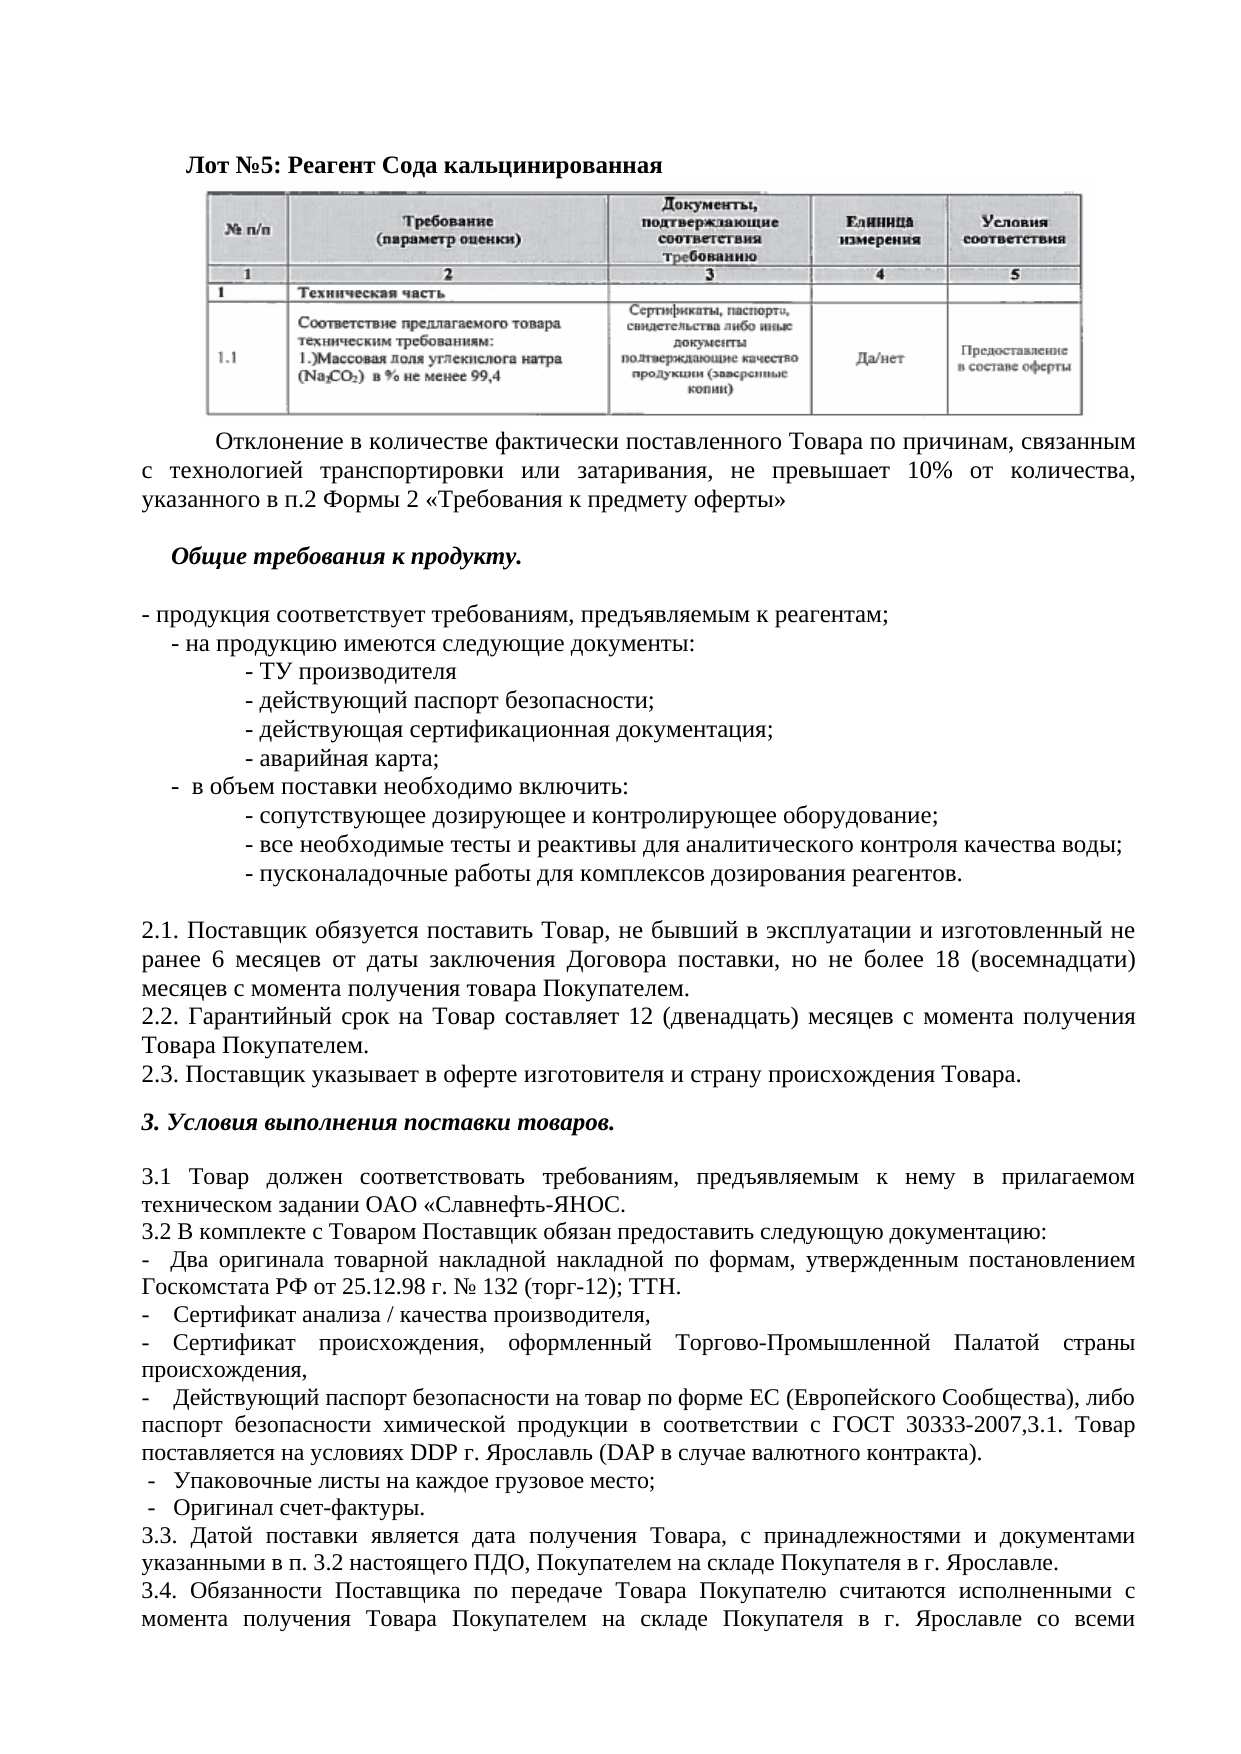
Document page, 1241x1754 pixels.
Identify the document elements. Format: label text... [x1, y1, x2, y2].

text - Сертификат происхождения, оформленный Торгово-Промышленной Палатой страны происхождения, [141, 1328, 1137, 1383]
text - аварийная карта; [171, 743, 1137, 771]
text Общие требования к продукту. [141, 541, 1137, 570]
text 3.1 Товар должен соответствовать требованиям, предъявляемым к нему в прилагаемом техническом задании ОАО «Славнефть-ЯНОС. [141, 1162, 1137, 1217]
text - в объем поставки необходимо включить: [97, 771, 1137, 800]
text - все необходимые тесты и реактивы для аналитического контроля качества воды; [171, 829, 1137, 858]
text 3.2 В комплекте с Товаром Поставщик обязан предоставить следующую документацию: [141, 1217, 1137, 1245]
text - сопутствующее дозирующее и контролирующее оборудование; [171, 800, 1137, 829]
text 3.3. Датой поставки является дата получения Товара, с принадлежностями и документами указанными в п. 3.2 настоящего ПДО, Покупателем на складе Покупателя в г. Ярославле. [141, 1521, 1137, 1576]
text 2.3. Поставщик указывает в оферте изготовителя и страну происхождения Товара. [141, 1059, 1137, 1088]
text - Два оригинала товарной накладной накладной по формам, утвержденным постановлением Госкомстата РФ от 25.12.98 г. № 132 (торг-12); ТТН. [141, 1245, 1137, 1300]
text - Упаковочные листы на каждое грузовое место; [141, 1466, 1137, 1493]
text - действующий паспорт безопасности; [171, 685, 1137, 714]
text - на продукцию имеются следующие документы: [97, 628, 1137, 656]
text - Оригинал счет-фактуры. [141, 1493, 1137, 1521]
text 3. Условия выполнения поставки товаров. [141, 1107, 1137, 1136]
text - пусконаладочные работы для комплексов дозирования реагентов. [171, 858, 1137, 886]
text - продукция соответствует требованиям, предъявляемым к реагентам; [141, 599, 1137, 628]
text Отклонение в количестве фактически поставленного Товара по причинам, связанным с технологией транспортировки или затаривания, не превышает 10% от количества, указанного в п.2 Формы 2 «Требования к предмету оферты» [141, 426, 1137, 513]
text 2.1. Поставщик обязуется поставить Товар, не бывший в эксплуатации и изготовленный не ранее 6 месяцев от даты заключения Договора поставки, но не более 18 (восемнадцати) месяцев с момента получения товара Покупателем. [141, 915, 1137, 1001]
text Лот №5: Реагент Сода кальцинированная [141, 150, 1137, 179]
text - Сертификат анализа / качества производителя, [141, 1300, 1137, 1328]
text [141, 1576, 1137, 1631]
text - ТУ производителя [171, 656, 1137, 685]
text - Действующий паспорт безопасности на товар по форме EC (Европейского Сообщества), либо паспорт безопасности химической продукции в соответствии с ГОСТ 30333-2007,3.1. Товар поставляется на условиях DDP г. Ярославль (DAP в случае валютного контракта). [141, 1383, 1137, 1466]
text - действующая сертификационная документация; [171, 714, 1137, 743]
text 2.2. Гарантийный срок на Товар составляет 12 (двенадцать) месяцев с момента получения Товара Покупателем. [141, 1001, 1137, 1059]
